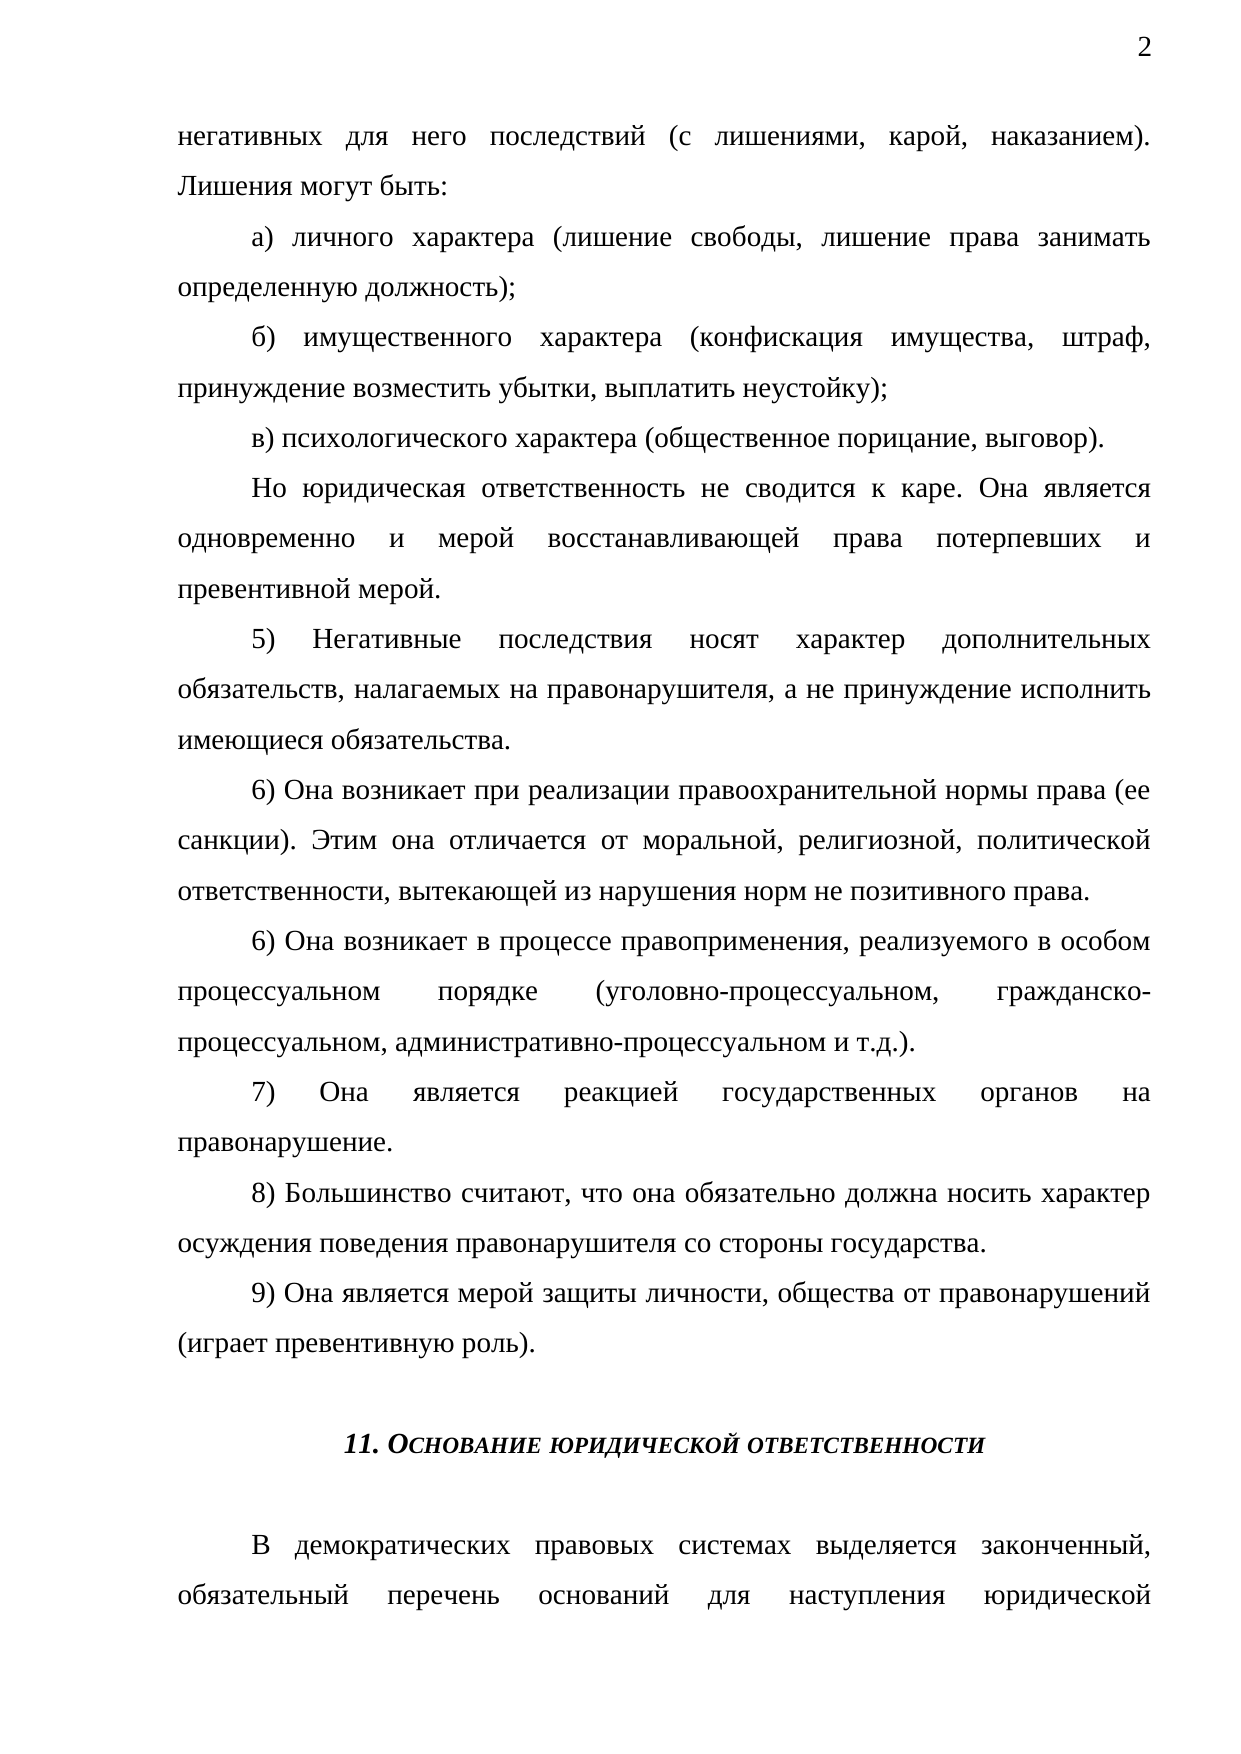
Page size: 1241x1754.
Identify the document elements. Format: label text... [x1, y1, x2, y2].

text 5) Негативные последствия носят характер дополнительных обязательств, налагаемых на правонарушителя, а не принуждение исполнить имеющиеся обязательства. [177, 621, 1152, 755]
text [177, 118, 1152, 202]
subtitle 11. Основание юридической ответственности [177, 1426, 1152, 1460]
text 6) Она возникает при реализации правоохранительной нормы права (ее санкции). Этим она отличается от моральной, религиозной, политической ответственности, вытекающей из нарушения норм не позитивного права. [177, 772, 1152, 906]
text 9) Она является мерой защиты личности, общества от правонарушений (играет превентивную роль). [177, 1275, 1152, 1359]
text 7) Она является реакцией государственных органов на правонарушение. [177, 1074, 1152, 1158]
text 6) Она возникает в процессе правоприменения, реализуемого в особом процессуальном порядке (уголовно-процессуальном, гражданско-процессуальном, административно-процессуальном и т.д.). [177, 923, 1152, 1057]
text Но юридическая ответственность не сводится к каре. Она является одновременно и мерой восстанавливающей права потерпевших и превентивной мерой. [177, 470, 1152, 604]
text а) личного характера (лишение свободы, лишение права занимать определенную должность); [177, 219, 1152, 303]
text б) имущественного характера (конфискация имущества, штраф, принуждение возместить убытки, выплатить неустойку); [177, 319, 1152, 403]
text 8) Большинство считают, что она обязательно должна носить характер осуждения поведения правонарушителя со стороны государства. [177, 1175, 1152, 1258]
text в) психологического характера (общественное порицание, выговор). [177, 420, 1152, 453]
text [177, 1527, 1152, 1611]
